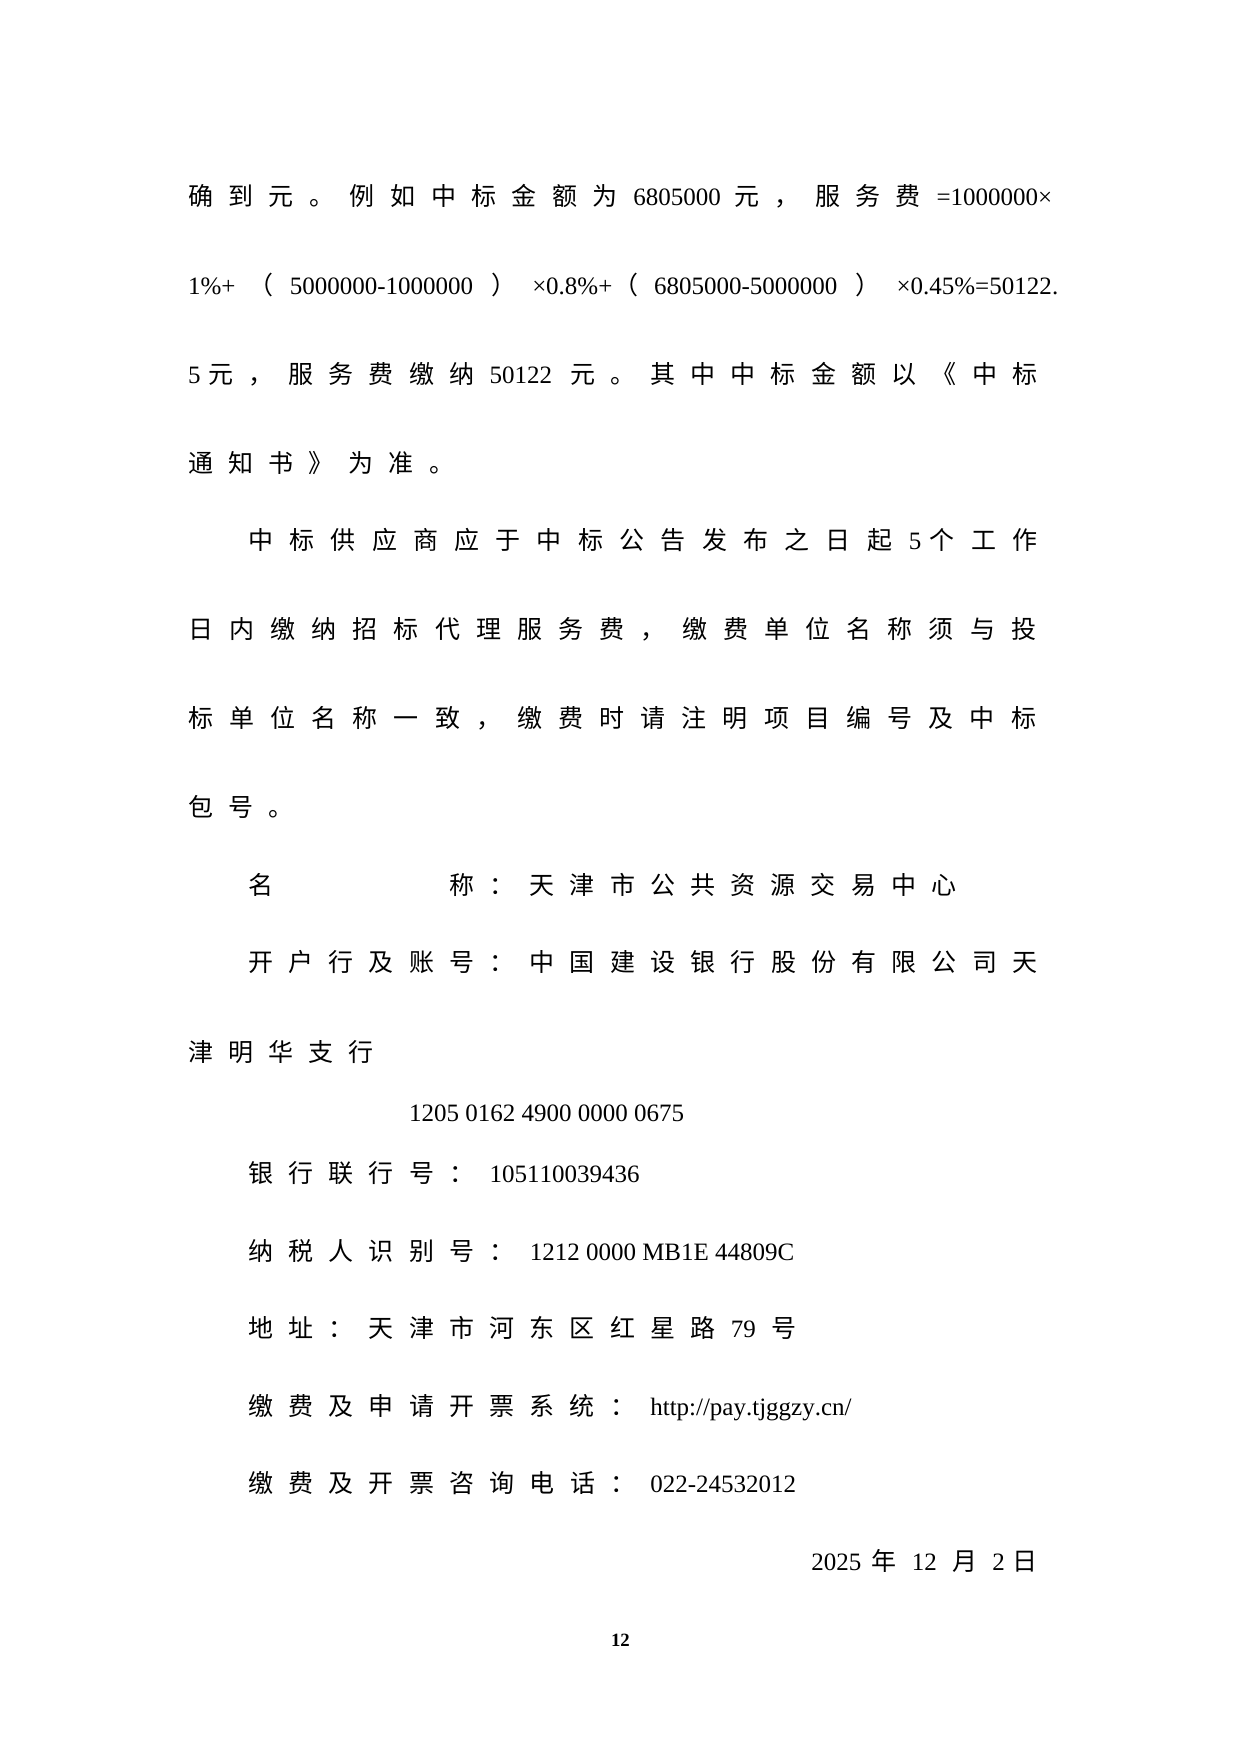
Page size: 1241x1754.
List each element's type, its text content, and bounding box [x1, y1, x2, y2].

text 开户行及账号：中国建设银行股份有限公司天津明华支行 [188, 931, 1052, 1080]
text 中标供应商应于中标公告发布之日起5个工作日内缴纳招标代理服务费，缴费单位名称须与投标单位名称一致，缴费时请注明项目编号及中标包号。 [188, 509, 1052, 836]
text 银行联行号：105110039436 [188, 1142, 1052, 1201]
text 缴费及开票咨询电话：022-24532012 [188, 1452, 1052, 1511]
text 缴费及申请开票系统：http://pay.tjggzy.cn/ [188, 1374, 1052, 1434]
text 2025年12月2日 [188, 1529, 1052, 1589]
text 1205 0162 4900 0000 0675 [188, 1098, 1052, 1128]
text 名 称：天津市公共资源交易中心 [188, 854, 1052, 913]
text 地址：天津市河东区红星路79号 [188, 1297, 1052, 1356]
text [188, 164, 1052, 491]
text 纳税人识别号：1212 0000 MB1E 44809C [188, 1219, 1052, 1279]
